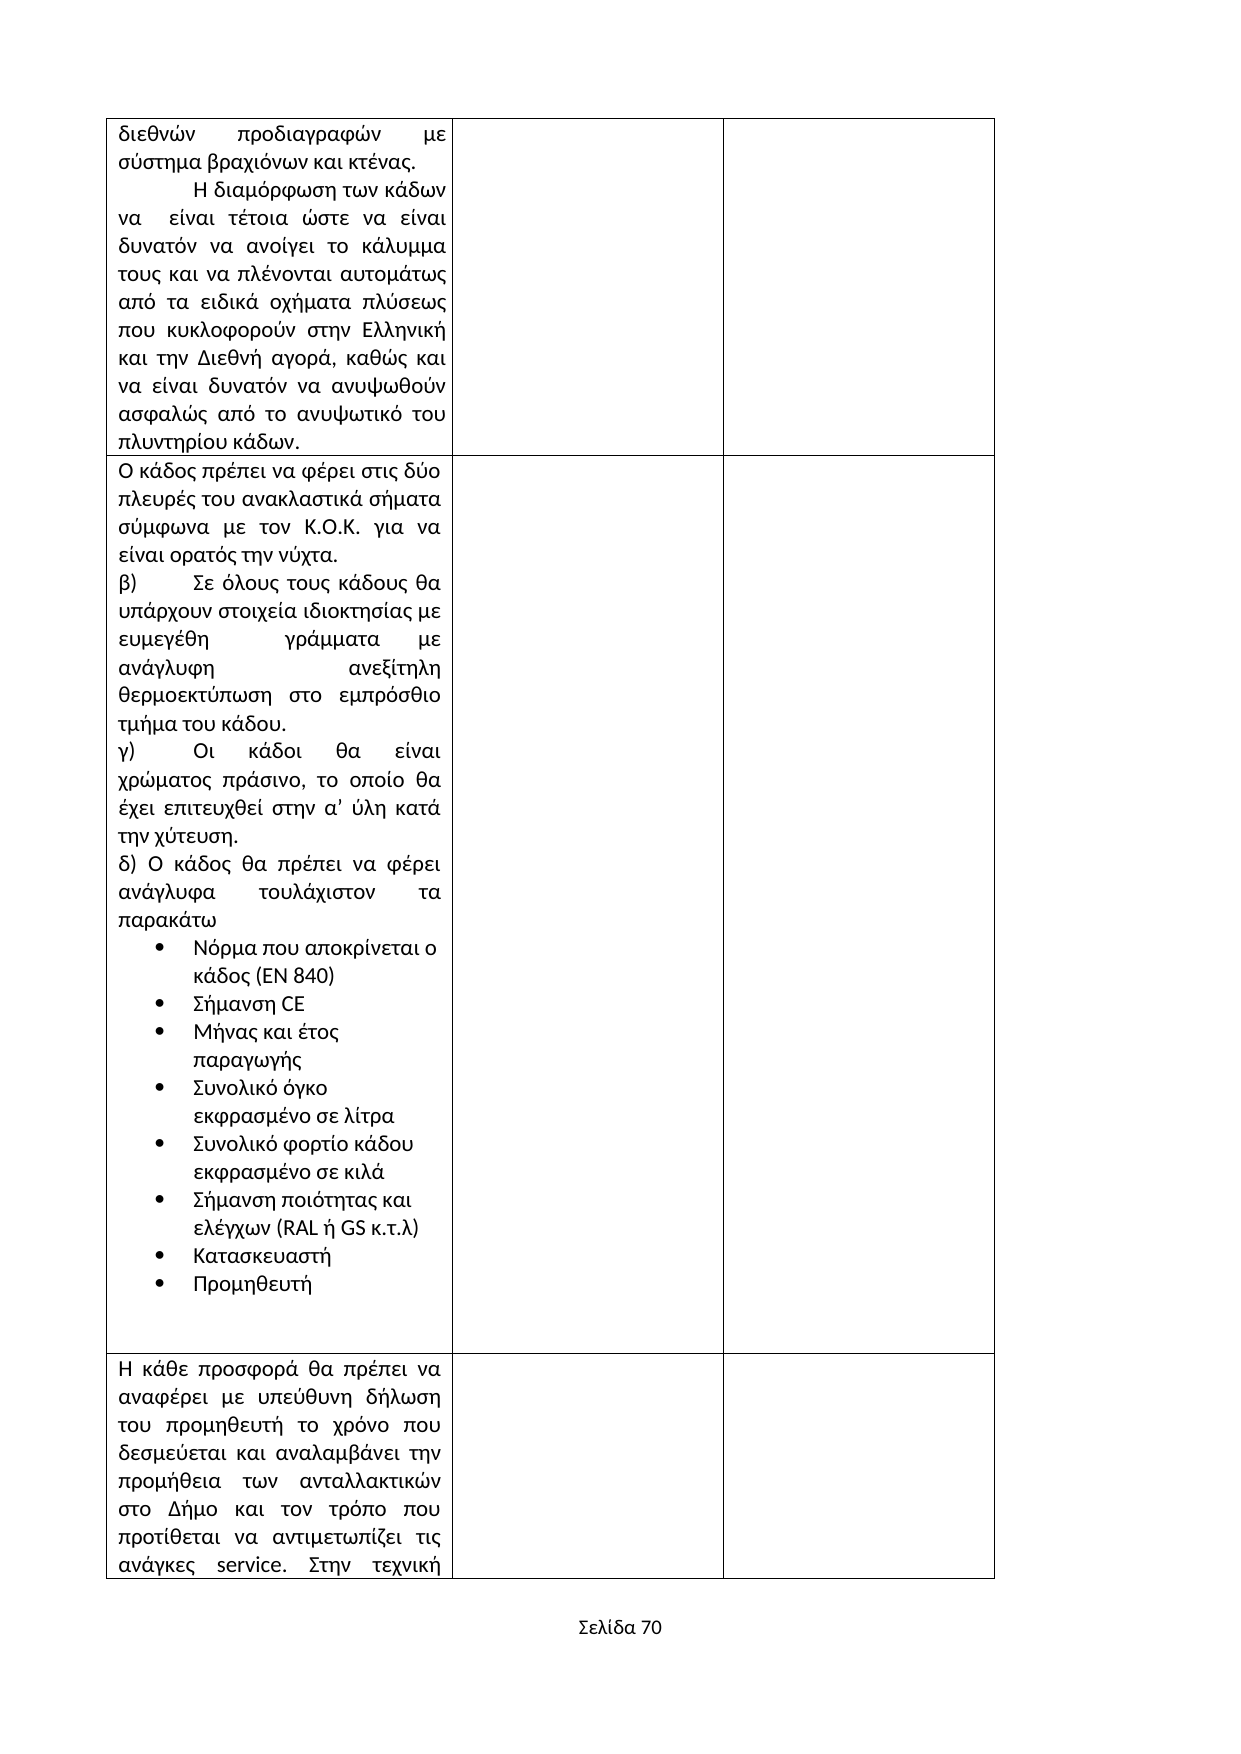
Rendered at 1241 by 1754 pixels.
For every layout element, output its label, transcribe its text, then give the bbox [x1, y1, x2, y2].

table_cell [724, 456, 994, 1353]
table_cell [453, 1354, 723, 1578]
table_cell Ο κάδος πρέπει να φέρει στις δύο πλευρές του ανακλαστικά σήματα σύμφωνα με τον Κ.Ο.Κ. για να είναι ορατός την νύχτα. β) Σε όλους τους κάδους θα υπάρχουν στοιχεία ιδιοκτησίας με ευμεγέθη γράμματα με ανάγλυφη ανεξίτηλη θερμοεκτύπωση στο εμπρόσθιο τμήμα του κάδου. γ) Οι κάδοι θα είναι χρώματος πράσινο, το οποίο θα έχει επιτευχθεί στην α’ ύλη κατά την χύτευση. δ) Ο κάδος θα πρέπει να φέρει ανάγλυφα τουλάχιστον τα παρακάτω Νόρμα που αποκρίνεται ο κάδος (ΕΝ 840) Σήμανση CE Μήνας και έτος παραγωγής Συνολικό όγκο εκφρασμένο σε λίτρα Συνολικό φορτίο κάδου εκφρασμένο σε κιλά Σήμανση ποιότητας και ελέγχων (RAL ή GS κ.τ.λ) Κατασκευαστή Προμηθευτή [107, 456, 452, 1353]
table_cell [724, 119, 994, 455]
table_cell [453, 119, 723, 455]
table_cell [107, 1354, 452, 1578]
table_cell [724, 1354, 994, 1578]
table_cell [453, 456, 723, 1353]
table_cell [107, 119, 452, 455]
